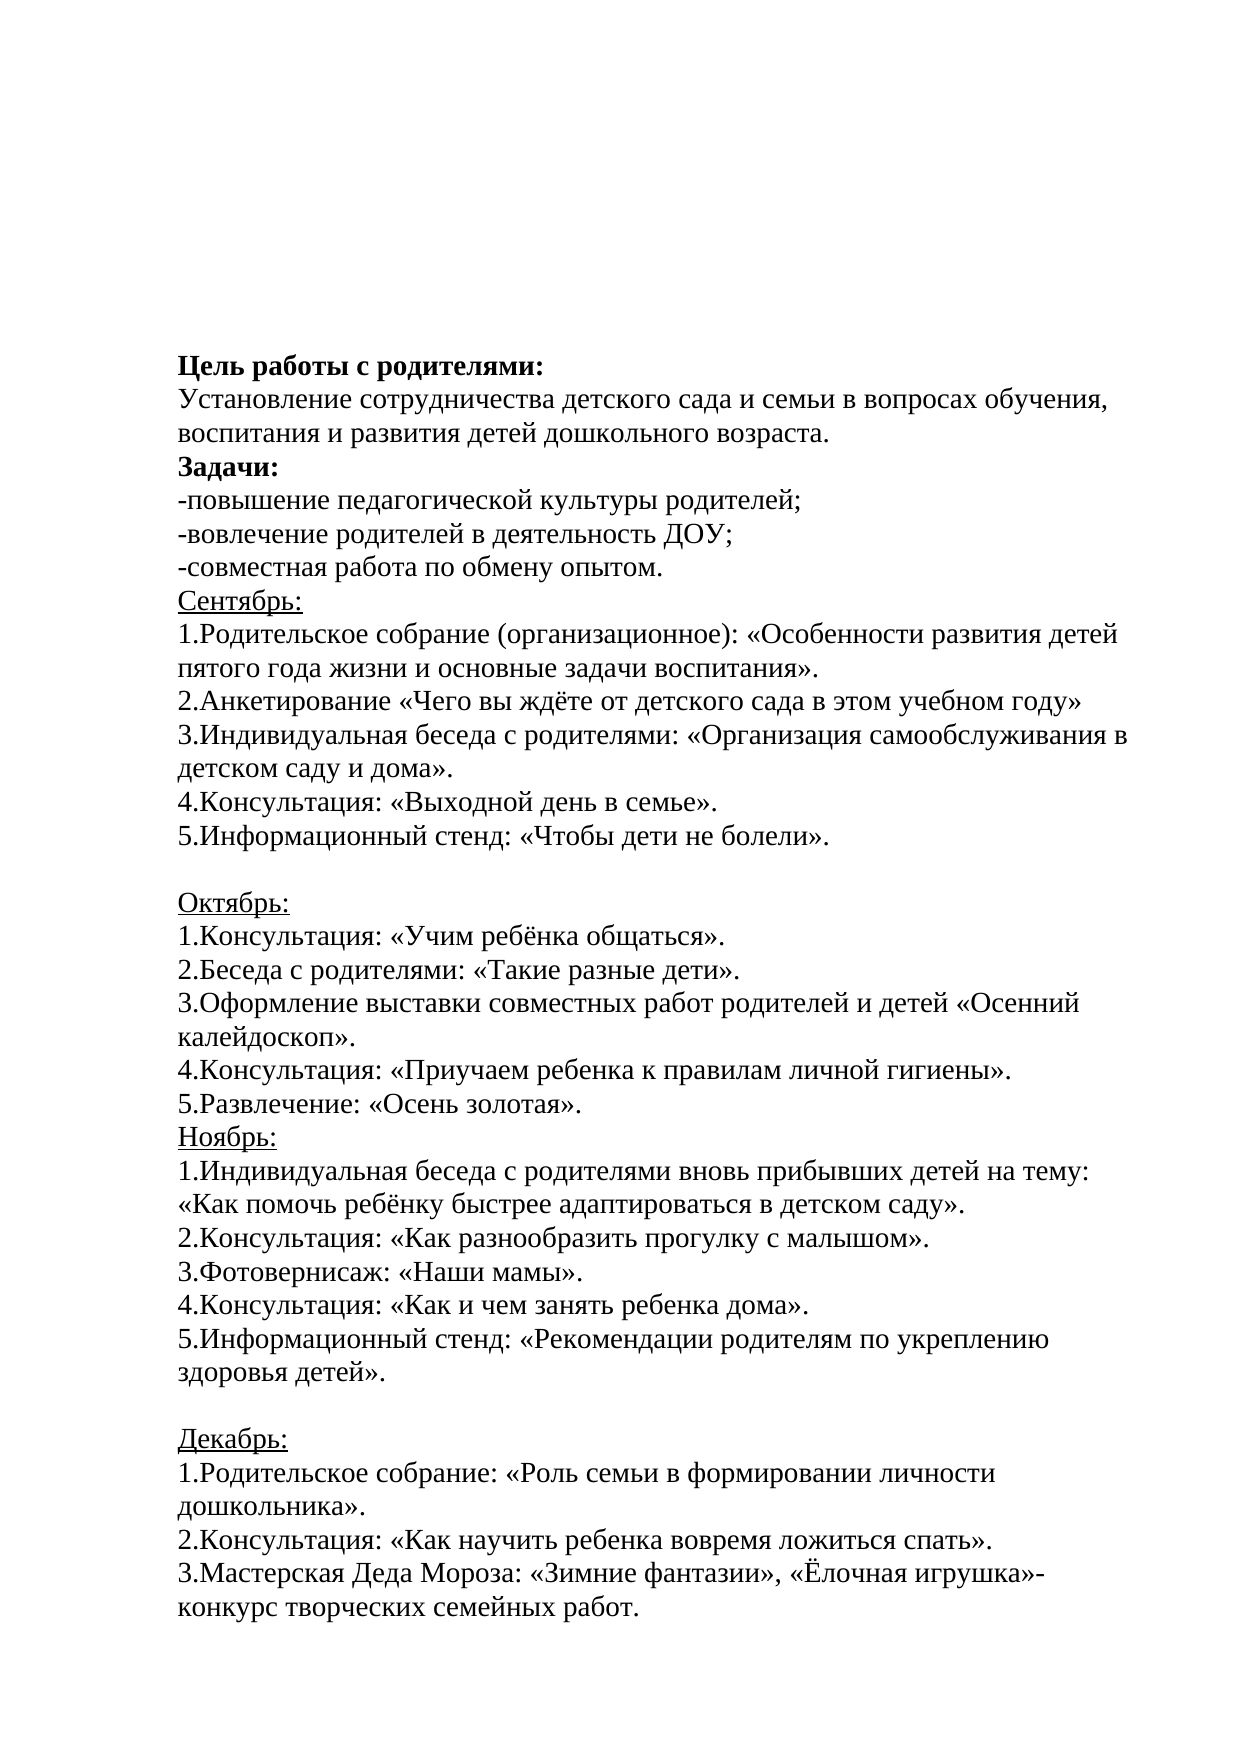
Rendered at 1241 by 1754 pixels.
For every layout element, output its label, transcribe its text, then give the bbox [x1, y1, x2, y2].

text 3.Индивидуальная беседа с родителями: «Организация самообслуживания в детском саду и дома». [177, 717, 1152, 784]
text Установление сотрудничества детского сада и семьи в вопросах обучения, воспитания и развития детей дошкольного возраста. [177, 382, 1152, 449]
text 1.Индивидуальная беседа с родителями вновь прибывших детей на тему: «Как помочь ребёнку быстрее адаптироваться в детском саду». [177, 1153, 1152, 1220]
text 4.Консультация: «Приучаем ребенка к правилам личной гигиены». [177, 1052, 1152, 1086]
text 1.Родительское собрание: «Роль семьи в формировании личности дошкольника». [177, 1455, 1152, 1522]
text 3.Фотовернисаж: «Наши мамы». [177, 1254, 1152, 1287]
text 3.Оформление выставки совместных работ родителей и детей «Осенний калейдоскоп». [177, 985, 1152, 1052]
text -совместная работа по обмену опытом. [177, 549, 1152, 583]
text Ноябрь: [177, 1119, 1152, 1153]
text Цель работы с родителями: [177, 348, 1152, 382]
text 4.Консультация: «Как и чем занять ребенка дома». [177, 1287, 1152, 1321]
text 2.Консультация: «Как научить ребенка вовремя ложиться спать». [177, 1522, 1152, 1556]
text 2.Консультация: «Как разнообразить прогулку с малышом». [177, 1220, 1152, 1254]
text 4.Консультация: «Выходной день в семье». [177, 784, 1152, 818]
text 1.Консультация: «Учим ребёнка общаться». [177, 918, 1152, 952]
text Сентябрь: [177, 583, 1152, 616]
text Октябрь: [177, 885, 1152, 918]
text -повышение педагогической культуры родителей; [177, 482, 1152, 516]
text 3.Мастерская Деда Мороза: «Зимние фантазии», «Ёлочная игрушка»- конкурс творческих семейных работ. [177, 1556, 1152, 1623]
text 1.Родительское собрание (организационное): «Особенности развития детей пятого года жизни и основные задачи воспитания». [177, 616, 1152, 683]
text 5.Развлечение: «Осень золотая». [177, 1086, 1152, 1119]
text -вовлечение родителей в деятельность ДОУ; [177, 516, 1152, 549]
text 5.Информационный стенд: «Рекомендации родителям по укреплению здоровья детей». [177, 1321, 1152, 1388]
text 2.Анкетирование «Чего вы ждёте от детского сада в этом учебном году» [177, 683, 1152, 717]
text 5.Информационный стенд: «Чтобы дети не болели». [177, 818, 1152, 851]
text Задачи: [177, 449, 1152, 482]
text 2.Беседа с родителями: «Такие разные дети». [177, 952, 1152, 985]
text Декабрь: [177, 1421, 1152, 1455]
